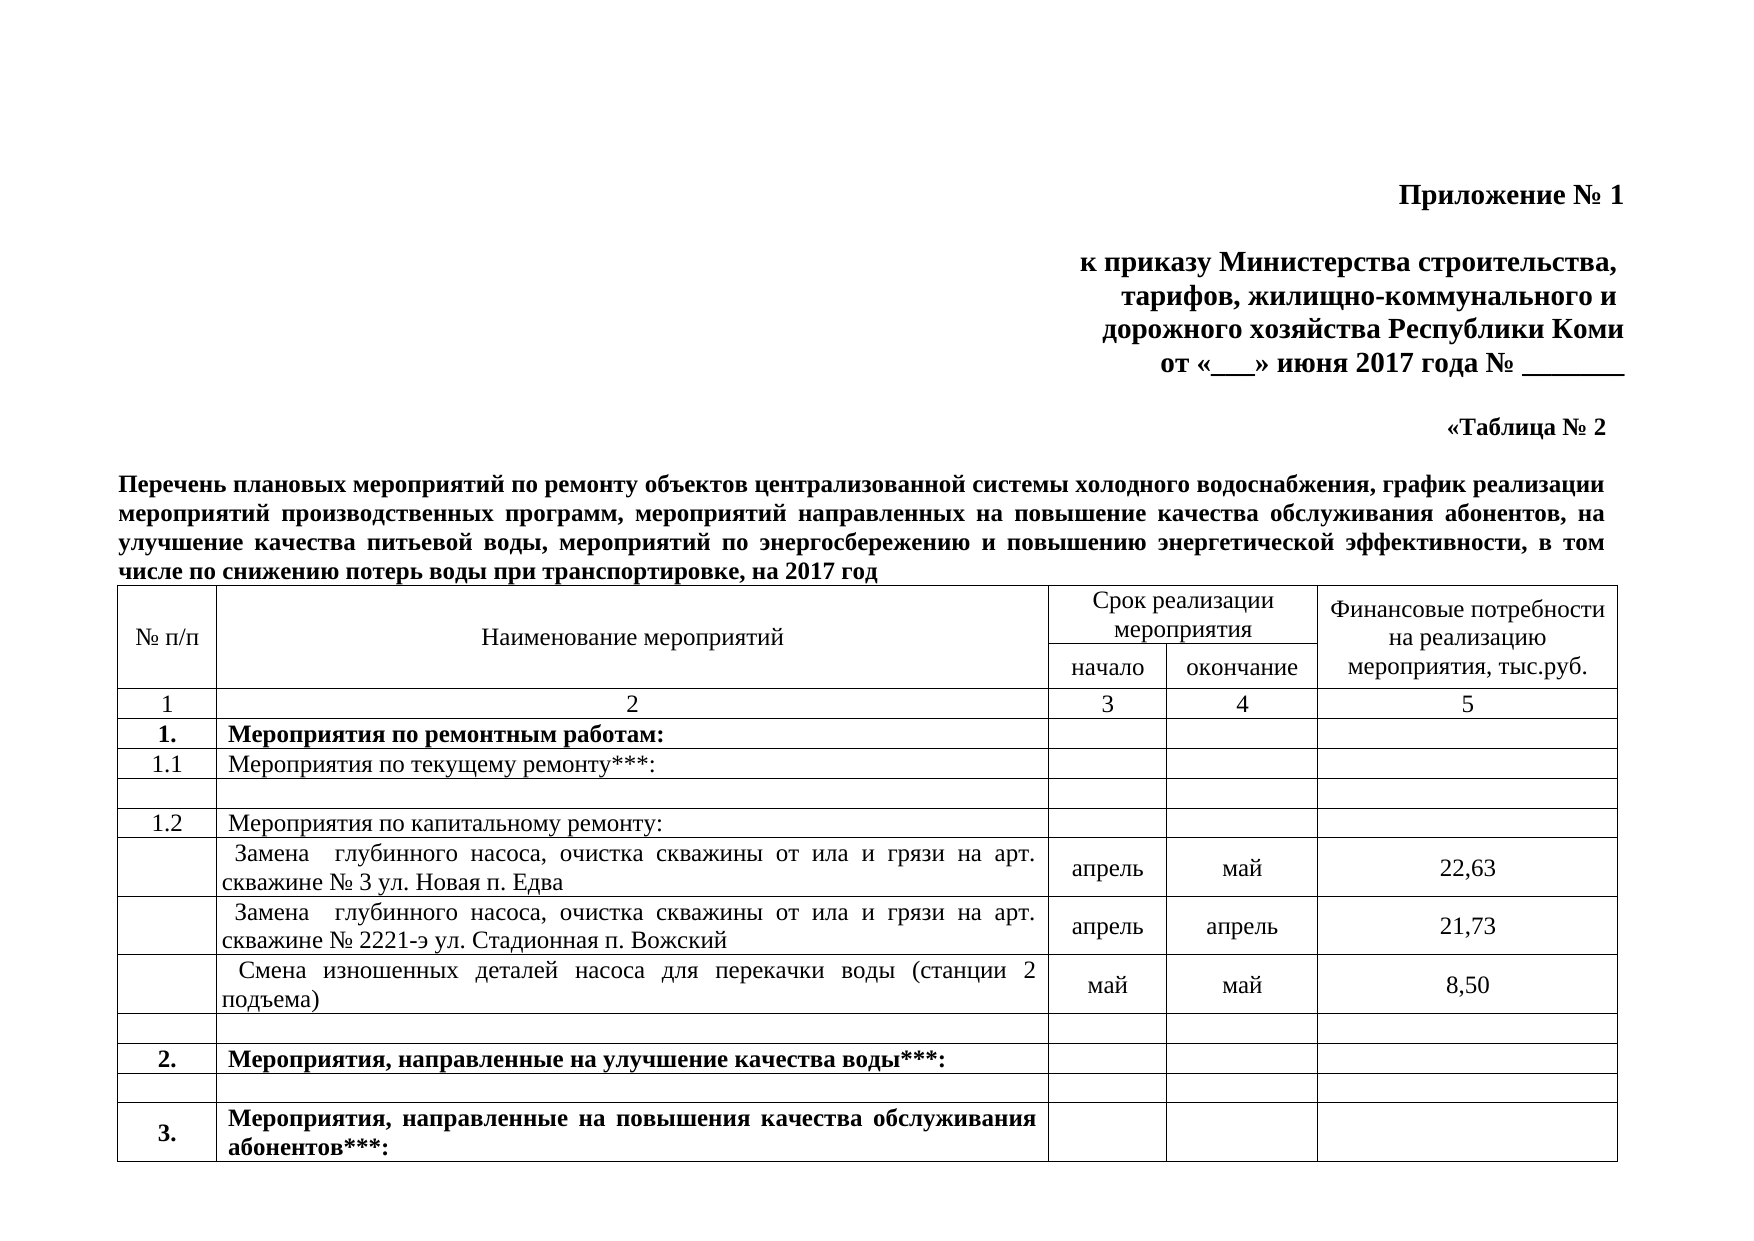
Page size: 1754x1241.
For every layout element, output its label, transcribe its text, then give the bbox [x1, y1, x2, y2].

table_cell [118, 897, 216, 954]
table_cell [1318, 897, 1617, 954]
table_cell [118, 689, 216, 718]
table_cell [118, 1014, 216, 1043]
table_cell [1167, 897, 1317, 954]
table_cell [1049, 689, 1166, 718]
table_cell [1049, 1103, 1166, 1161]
text «Таблица № 2 [118, 412, 1606, 441]
text от «___» июня 2017 года № _______ [118, 345, 1624, 378]
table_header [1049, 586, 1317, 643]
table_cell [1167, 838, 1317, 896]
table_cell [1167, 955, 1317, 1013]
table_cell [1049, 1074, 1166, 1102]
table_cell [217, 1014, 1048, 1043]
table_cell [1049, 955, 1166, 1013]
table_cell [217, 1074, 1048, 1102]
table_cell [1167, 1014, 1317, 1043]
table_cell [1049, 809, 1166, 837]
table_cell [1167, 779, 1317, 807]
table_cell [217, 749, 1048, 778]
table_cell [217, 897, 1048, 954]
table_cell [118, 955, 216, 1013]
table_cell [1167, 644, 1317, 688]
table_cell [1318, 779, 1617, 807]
text Приложение № 1 [118, 177, 1624, 211]
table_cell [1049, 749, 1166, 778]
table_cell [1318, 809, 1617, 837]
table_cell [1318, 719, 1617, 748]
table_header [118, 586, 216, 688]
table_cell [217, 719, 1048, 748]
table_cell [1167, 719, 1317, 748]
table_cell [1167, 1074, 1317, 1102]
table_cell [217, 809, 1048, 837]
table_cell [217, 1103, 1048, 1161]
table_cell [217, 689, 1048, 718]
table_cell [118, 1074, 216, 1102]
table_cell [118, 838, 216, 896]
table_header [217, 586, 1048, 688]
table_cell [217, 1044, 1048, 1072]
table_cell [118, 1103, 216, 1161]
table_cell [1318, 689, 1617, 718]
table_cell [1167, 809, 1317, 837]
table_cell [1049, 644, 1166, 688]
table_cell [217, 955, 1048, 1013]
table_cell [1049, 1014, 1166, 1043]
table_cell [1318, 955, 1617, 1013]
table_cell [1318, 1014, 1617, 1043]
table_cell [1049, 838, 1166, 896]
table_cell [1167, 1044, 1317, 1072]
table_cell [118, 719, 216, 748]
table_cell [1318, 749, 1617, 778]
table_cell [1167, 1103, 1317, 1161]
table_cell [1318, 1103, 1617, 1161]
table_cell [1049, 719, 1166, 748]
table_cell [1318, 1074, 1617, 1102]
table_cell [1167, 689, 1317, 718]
text Перечень плановых мероприятий по ремонту объектов централизованной системы холодного водоснабжения, график реализации мероприятий производственных программ, мероприятий направленных на повышение качества обслуживания абонентов, на улучшение качества питьевой воды, мероприятий по энергосбережению и повышению энергетической эффективности, в том числе по снижению потерь воды при транспортировке, на 2017 год [118, 469, 1606, 584]
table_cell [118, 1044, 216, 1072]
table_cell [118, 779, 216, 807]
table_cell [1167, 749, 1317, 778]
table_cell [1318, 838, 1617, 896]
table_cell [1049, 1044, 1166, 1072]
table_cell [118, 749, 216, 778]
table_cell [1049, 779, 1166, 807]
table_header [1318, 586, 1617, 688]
text к приказу Министерства строительства, тарифов, жилищно-коммунального и дорожного хозяйства Республики Коми [118, 244, 1624, 345]
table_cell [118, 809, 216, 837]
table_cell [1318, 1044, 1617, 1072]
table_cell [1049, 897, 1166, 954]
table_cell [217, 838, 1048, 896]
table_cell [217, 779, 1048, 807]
